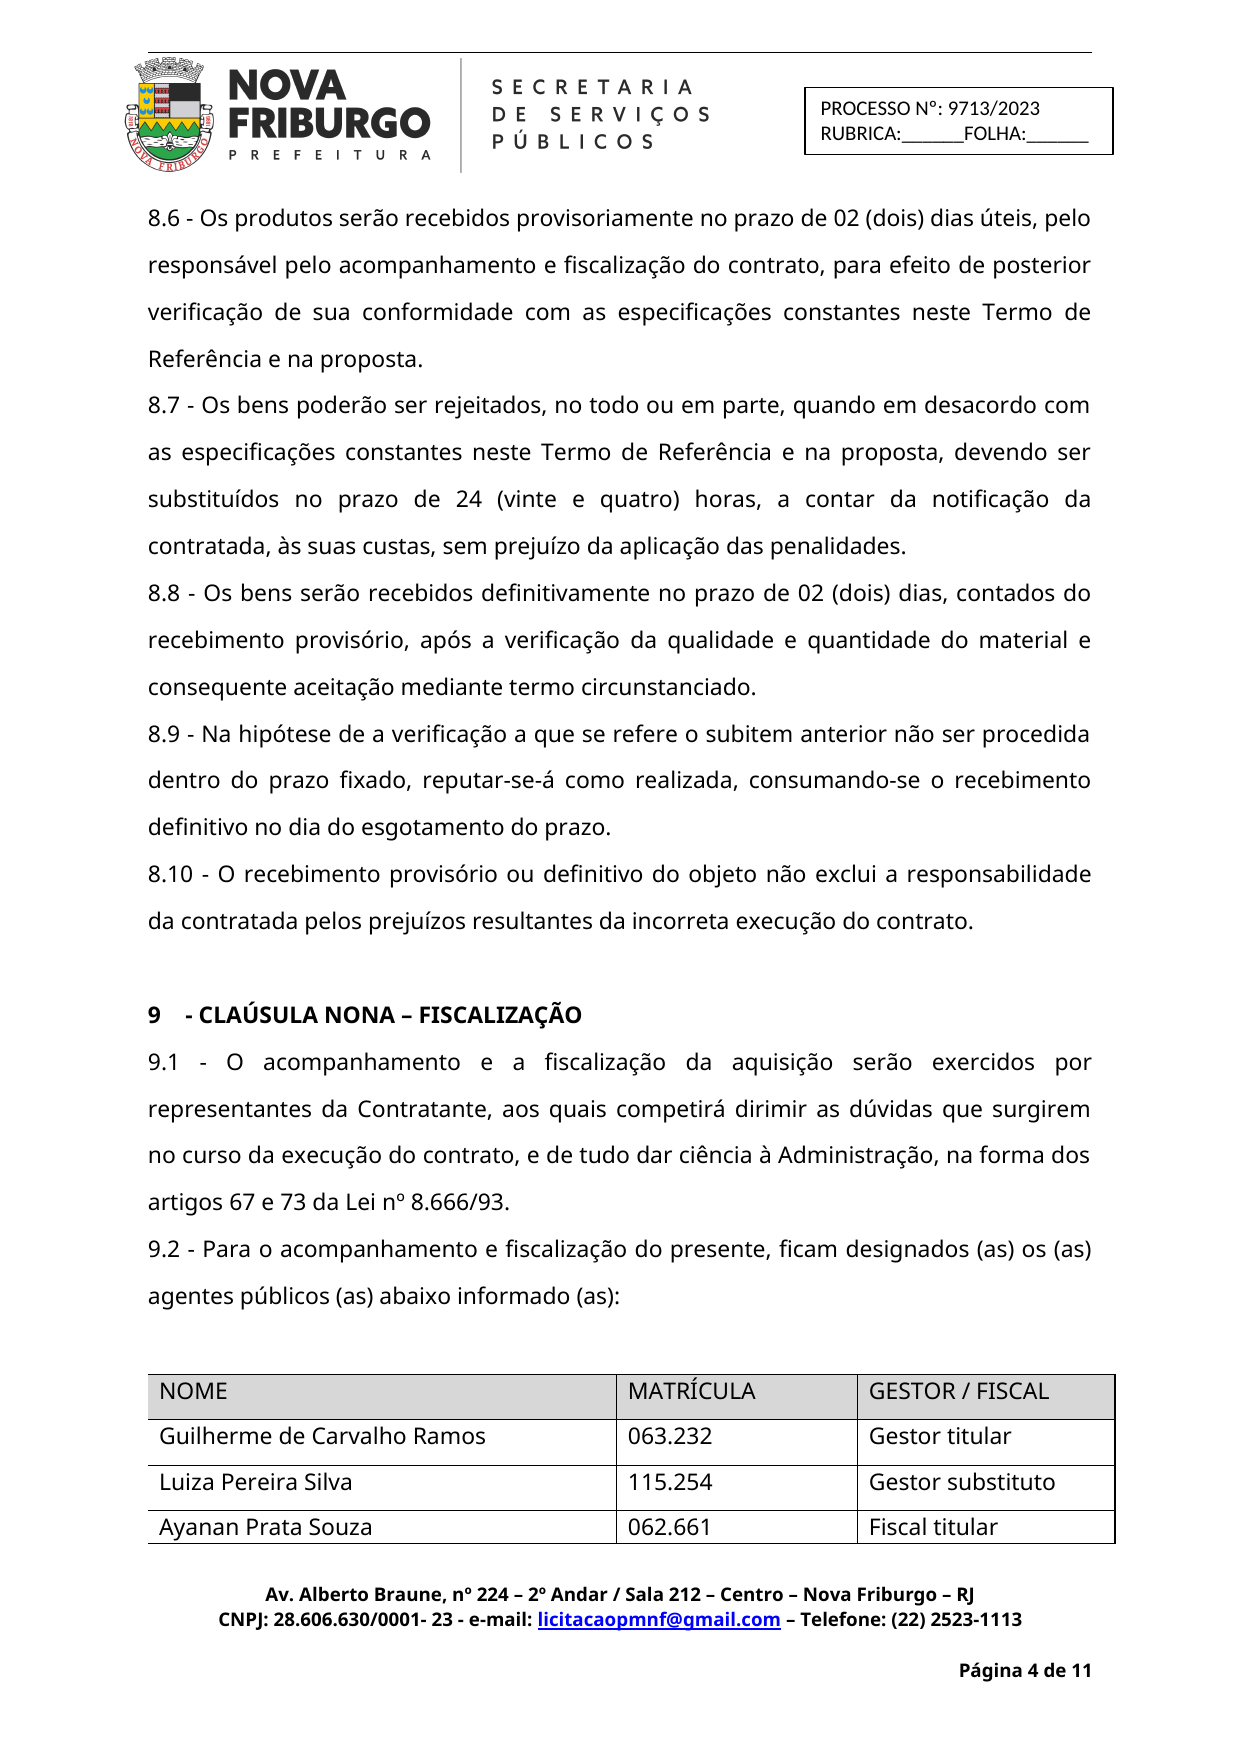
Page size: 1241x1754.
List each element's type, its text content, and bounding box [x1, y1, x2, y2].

table_header NOME [148, 1375, 616, 1419]
text 8.8 - Os bens serão recebidos definitivamente no prazo de 02 (dois) dias, contados do recebimento provisório, após a verificação da qualidade e quantidade do material e consequente aceitação mediante termo circunstanciado. [148, 577, 1092, 702]
table_cell 115.254 [617, 1466, 857, 1510]
table_cell Fiscal titular [858, 1511, 1114, 1542]
table_cell Gestor substituto [858, 1466, 1114, 1510]
table_cell Luiza Pereira Silva [148, 1466, 616, 1510]
table_header MATRÍCULA [617, 1375, 857, 1419]
table_cell Ayanan Prata Souza [148, 1511, 616, 1542]
table_cell 062.661 [617, 1511, 857, 1542]
text 9.2 - Para o acompanhamento e fiscalização do presente, ficam designados (as) os (as) agentes públicos (as) abaixo informado (as): [148, 1233, 1092, 1311]
text 8.7 - Os bens poderão ser rejeitados, no todo ou em parte, quando em desacordo com as especificações constantes neste Termo de Referência e na proposta, devendo ser substituídos no prazo de 24 (vinte e quatro) horas, a contar da notificação da contratada, às suas custas, sem prejuízo da aplicação das penalidades. [148, 389, 1092, 561]
table_header GESTOR / FISCAL [858, 1375, 1114, 1419]
picture [117, 37, 729, 187]
list - CLAÚSULA NONA – FISCALIZAÇÃO [148, 999, 1092, 1030]
text 9.1 - O acompanhamento e a fiscalização da aquisição serão exercidos por representantes da Contratante, aos quais competirá dirimir as dúvidas que surgirem no curso da execução do contrato, e de tudo dar ciência à Administração, na forma dos artigos 67 e 73 da Lei nº 8.666/93. [148, 1046, 1092, 1218]
table_cell Gestor titular [858, 1420, 1114, 1465]
table_cell Guilherme de Carvalho Ramos [148, 1420, 616, 1465]
text 8.9 - Na hipótese de a verificação a que se refere o subitem anterior não ser procedida dentro do prazo fixado, reputar-se-á como realizada, consumando-se o recebimento definitivo no dia do esgotamento do prazo. [148, 718, 1092, 843]
table_cell 063.232 [617, 1420, 857, 1465]
list 8.10 - O recebimento provisório ou definitivo do objeto não exclui a responsabilidade da contratada pelos prejuízos resultantes da incorreta execução do contrato. [148, 858, 1092, 936]
